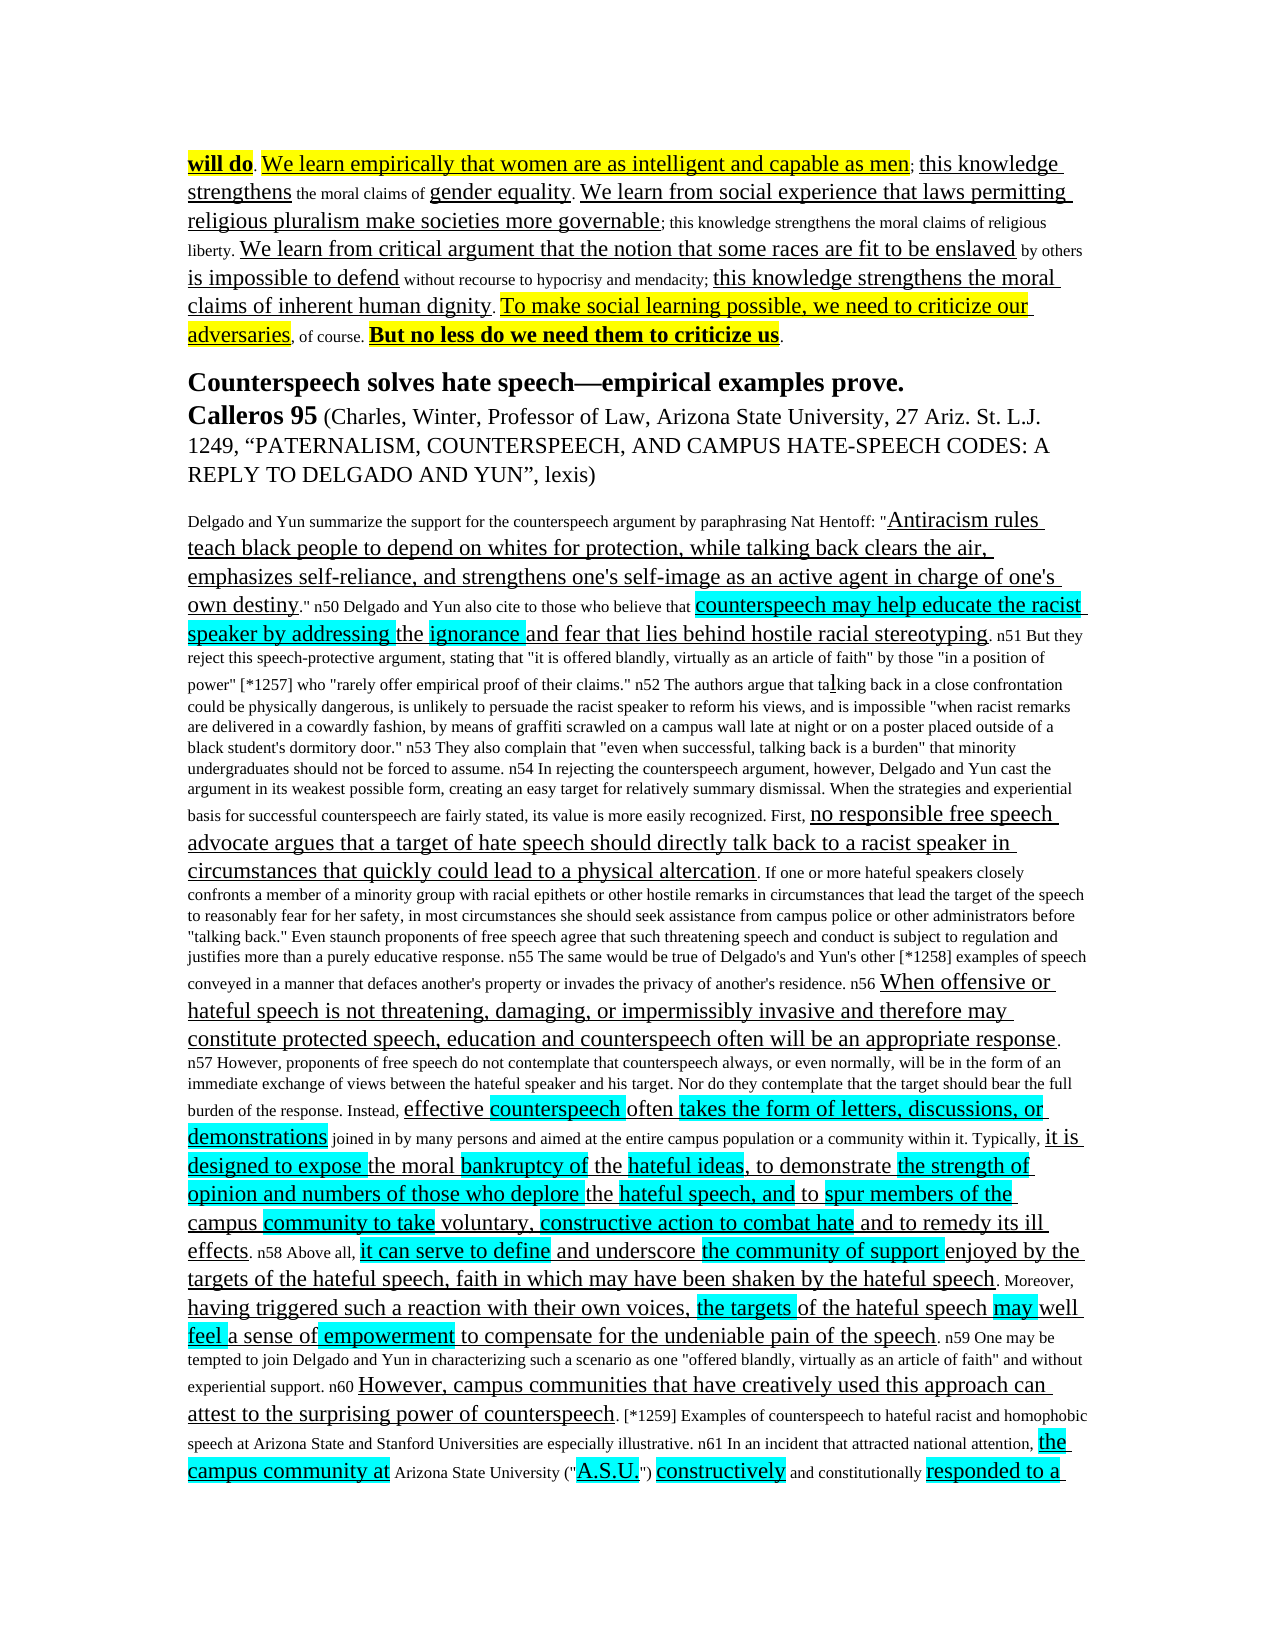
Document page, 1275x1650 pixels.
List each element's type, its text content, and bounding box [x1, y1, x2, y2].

text Calleros 95 (Charles, Winter, Professor of Law, Arizona State University, 27 Ariz. St. L.J. 1249, “PATERNALISM, COUNTERSPEECH, AND CAMPUS HATE-SPEECH CODES: A REPLY TO DELGADO AND YUN”, lexis) [187, 399, 1087, 487]
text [187, 150, 1087, 347]
subtitle Counterspeech solves hate speech—empirical examples prove. [187, 366, 1087, 397]
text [187, 506, 1087, 1483]
